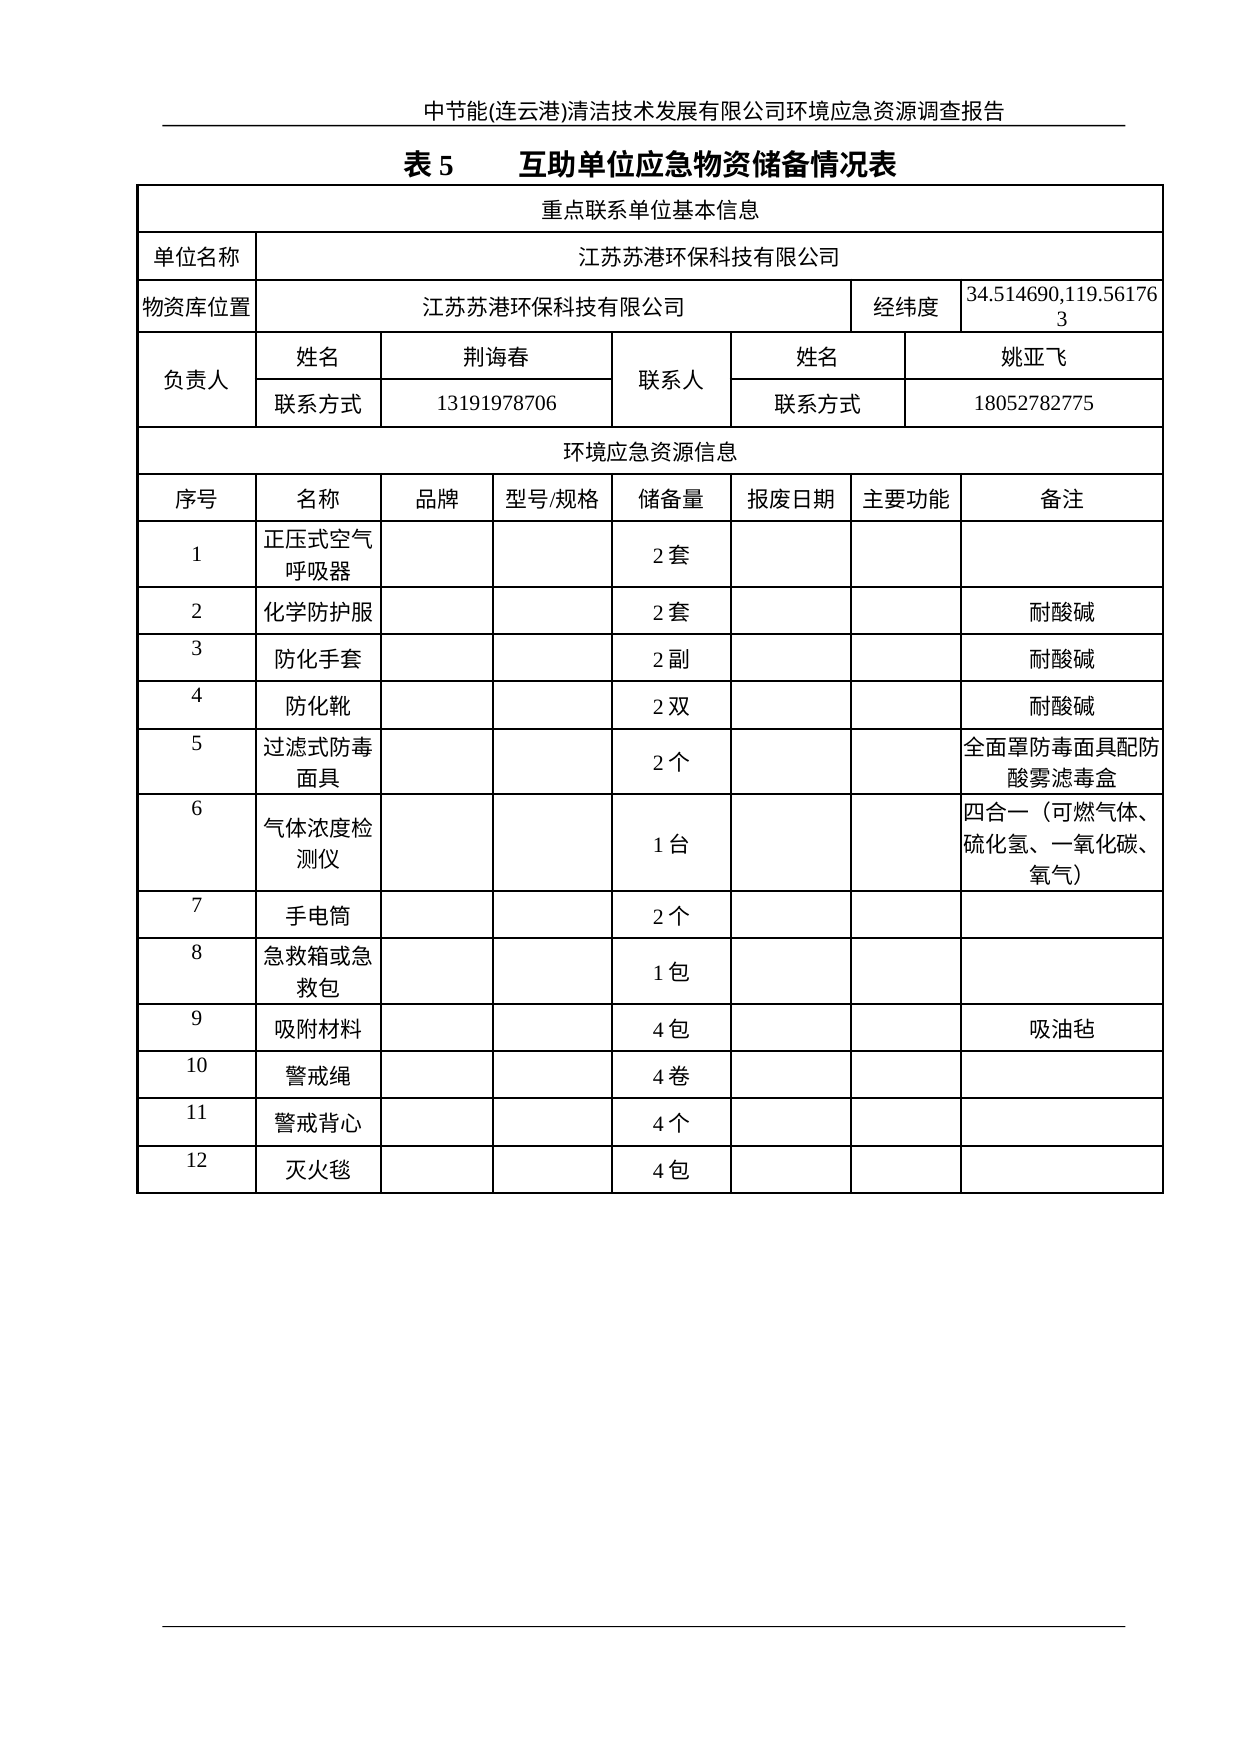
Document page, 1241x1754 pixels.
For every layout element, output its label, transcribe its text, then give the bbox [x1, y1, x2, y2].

table_cell 姓名 [257, 333, 380, 378]
table_cell 4卷 [613, 1052, 730, 1097]
table_cell 主要功能 [852, 475, 960, 520]
table_cell [962, 1052, 1162, 1097]
table_cell 11 [139, 1099, 255, 1144]
table_cell 警戒背心 [257, 1099, 380, 1144]
table_cell [962, 1147, 1162, 1192]
table_cell 全面罩防毒面具配防酸雾滤毒盒 [962, 730, 1162, 793]
table_cell [382, 522, 492, 586]
table_cell 1 [139, 522, 255, 586]
table_cell [382, 1005, 492, 1050]
table_cell [382, 1147, 492, 1192]
table_cell 2 [139, 588, 255, 633]
table_cell 负责人 [139, 333, 255, 426]
table_cell [494, 730, 611, 793]
table_cell [494, 1005, 611, 1050]
table_cell 名称 [257, 475, 380, 520]
table_cell [382, 795, 492, 890]
table_cell 1包 [613, 939, 730, 1003]
table_cell [852, 939, 960, 1003]
table_cell 10 [139, 1052, 255, 1097]
table_cell [962, 892, 1162, 937]
table_cell 姓名 [732, 333, 904, 378]
table_cell [382, 1099, 492, 1144]
table_cell 警戒绳 [257, 1052, 380, 1097]
table_cell 联系人 [613, 333, 730, 426]
table_cell 4个 [613, 1099, 730, 1144]
table_cell 吸附材料 [257, 1005, 380, 1050]
table_cell 5 [139, 730, 255, 793]
table_cell [382, 635, 492, 680]
table_cell 手电筒 [257, 892, 380, 937]
table_cell 物资库位置 [139, 281, 255, 331]
table_cell [732, 522, 850, 586]
table_cell 品牌 [382, 475, 492, 520]
table_cell [382, 939, 492, 1003]
table_cell [382, 892, 492, 937]
table_cell [732, 1147, 850, 1192]
table_cell 2套 [613, 588, 730, 633]
table_cell 2双 [613, 682, 730, 727]
table_cell 13191978706 [382, 380, 611, 426]
table_cell 防化手套 [257, 635, 380, 680]
table_cell [732, 795, 850, 890]
table_cell [494, 635, 611, 680]
table_cell 联系方式 [732, 380, 904, 426]
table_cell [962, 939, 1162, 1003]
table_cell 过滤式防毒面具 [257, 730, 380, 793]
table_cell 防化靴 [257, 682, 380, 727]
table_cell 8 [139, 939, 255, 1003]
table_cell [852, 795, 960, 890]
table_cell [732, 892, 850, 937]
table_cell [382, 1052, 492, 1097]
table_cell 荆诲春 [382, 333, 611, 378]
table_cell 急救箱或急救包 [257, 939, 380, 1003]
table_cell 耐酸碱 [962, 682, 1162, 727]
table_cell 江苏苏港环保科技有限公司 [257, 233, 1162, 278]
table_cell [852, 730, 960, 793]
table_cell [852, 1147, 960, 1192]
table_cell [494, 939, 611, 1003]
table_cell [732, 1005, 850, 1050]
table_cell 耐酸碱 [962, 635, 1162, 680]
table_cell 型号/规格 [494, 475, 611, 520]
table_cell 四合一（可燃气体、硫化氢、一氧化碳、氧气） [962, 795, 1162, 890]
table_cell 江苏苏港环保科技有限公司 [257, 281, 850, 331]
table_cell [852, 1052, 960, 1097]
table_cell [732, 635, 850, 680]
table_cell [962, 1099, 1162, 1144]
table_cell 备注 [962, 475, 1162, 520]
table_cell [852, 1005, 960, 1050]
table_cell [732, 588, 850, 633]
table_cell 2个 [613, 892, 730, 937]
table_cell 化学防护服 [257, 588, 380, 633]
table_cell [382, 588, 492, 633]
table_cell 2副 [613, 635, 730, 680]
text 表 5 互助单位应急物资储备情况表 [137, 142, 1163, 184]
table_cell [494, 682, 611, 727]
table_cell 18052782775 [906, 380, 1162, 426]
table_cell [494, 1099, 611, 1144]
table_cell [494, 1147, 611, 1192]
table_cell 报废日期 [732, 475, 850, 520]
table_cell 7 [139, 892, 255, 937]
table_cell 4包 [613, 1005, 730, 1050]
table_cell 灭火毯 [257, 1147, 380, 1192]
table_cell [852, 522, 960, 586]
table_cell 姚亚飞 [906, 333, 1162, 378]
table_cell [382, 730, 492, 793]
table_cell [732, 1052, 850, 1097]
table_cell 气体浓度检测仪 [257, 795, 380, 890]
table_cell [732, 1099, 850, 1144]
table_cell 3 [139, 635, 255, 680]
table_header 重点联系单位基本信息 [139, 186, 1162, 231]
table_cell 正压式空气呼吸器 [257, 522, 380, 586]
table_cell 储备量 [613, 475, 730, 520]
table_cell 环境应急资源信息 [139, 428, 1162, 473]
table_cell 34.514690,119.561763 [962, 281, 1162, 331]
table_cell [494, 522, 611, 586]
table_cell [494, 892, 611, 937]
table_cell [494, 1052, 611, 1097]
table_cell 9 [139, 1005, 255, 1050]
table_cell [852, 682, 960, 727]
table_cell [962, 522, 1162, 586]
table_cell 吸油毡 [962, 1005, 1162, 1050]
table_cell [852, 1099, 960, 1144]
table_cell [852, 892, 960, 937]
table_cell 4 [139, 682, 255, 727]
table_cell 4包 [613, 1147, 730, 1192]
table_cell [852, 588, 960, 633]
table_cell [852, 635, 960, 680]
table_cell [732, 939, 850, 1003]
table_cell [494, 588, 611, 633]
table_cell [494, 795, 611, 890]
table_cell 联系方式 [257, 380, 380, 426]
table_cell 经纬度 [852, 281, 960, 331]
table_cell 耐酸碱 [962, 588, 1162, 633]
table_cell 6 [139, 795, 255, 890]
table_cell [732, 730, 850, 793]
table_cell 2套 [613, 522, 730, 586]
table_cell 2个 [613, 730, 730, 793]
table_cell 单位名称 [139, 233, 255, 278]
table_cell 1台 [613, 795, 730, 890]
table_cell [382, 682, 492, 727]
table_cell 序号 [139, 475, 255, 520]
table_cell [732, 682, 850, 727]
table_cell 12 [139, 1147, 255, 1192]
